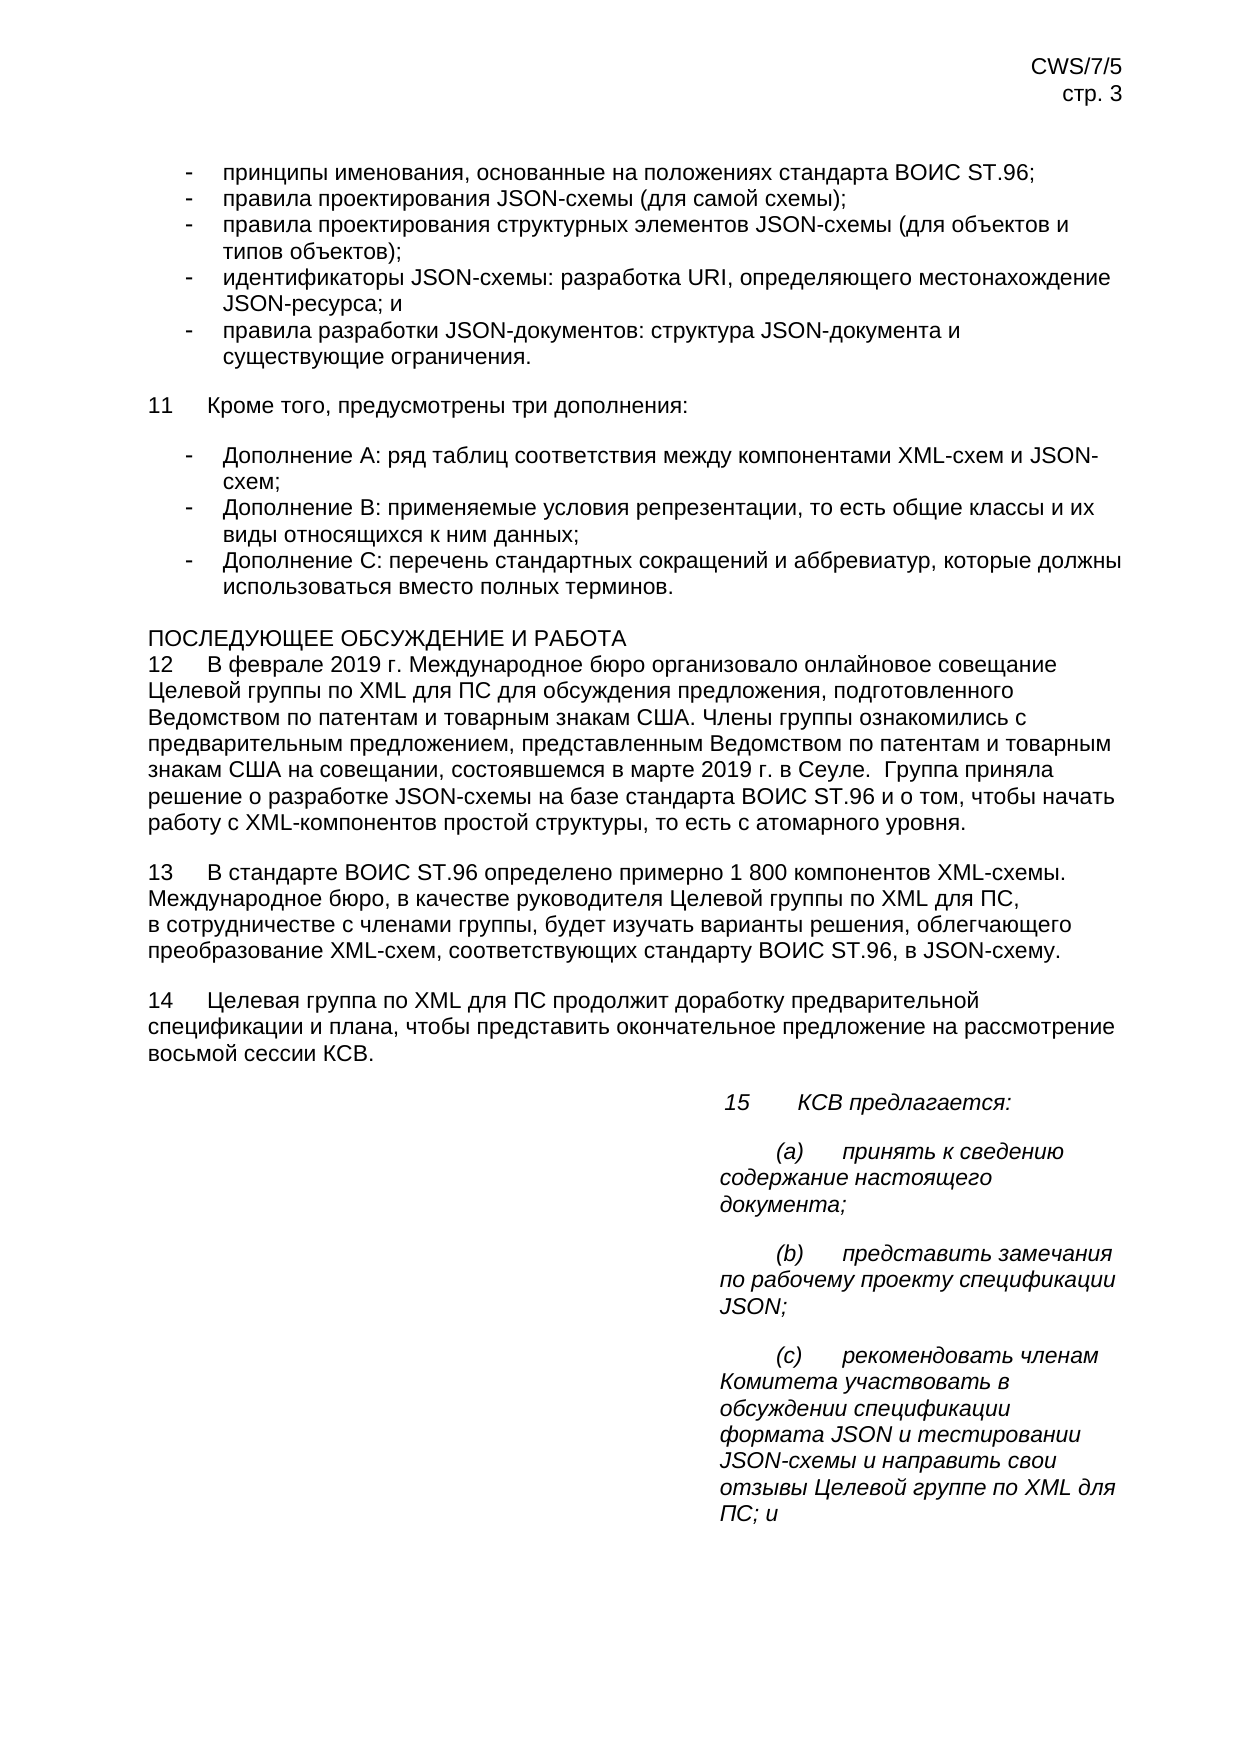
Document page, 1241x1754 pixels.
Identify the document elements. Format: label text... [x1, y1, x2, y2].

list Дополнение A: ряд таблиц соответствия между компонентами XML-схем и JSON-схем; [185, 442, 1122, 494]
text В стандарте ВОИС ST.96 определено примерно 1 800 компонентов XML-схемы. Международное бюро, в качестве руководителя Целевой группы по XML для ПС, в сотрудничестве с членами группы, будет изучать варианты решения, облегчающего преобразование XML-схем, соответствующих стандарту ВОИС ST.96, в JSON-схему. [148, 858, 1122, 964]
list принципы именования, основанные на положениях стандарта ВОИС ST.96; [185, 158, 1122, 185]
list правила проектирования структурных элементов JSON-схемы (для объектов и типов объектов); [185, 211, 1122, 264]
list принять к сведению содержание настоящего документа; [719, 1138, 1122, 1217]
list правила разработки JSON-документов: структура JSON-документа и существующие ограничения. [185, 317, 1122, 369]
subtitle ПОСЛЕДУЮЩЕЕ ОБСУЖДЕНИЕ И РАБОТА [148, 625, 1122, 651]
text Кроме того, предусмотрены три дополнения: [148, 392, 1122, 419]
list идентификаторы JSON-схемы: разработка URI, определяющего местонахождение JSON-ресурса; и [185, 264, 1122, 317]
list правила проектирования JSON-схемы (для самой схемы); [185, 185, 1122, 211]
text КСВ предлагается: [724, 1089, 1122, 1115]
list представить замечания по рабочему проекту спецификации JSON; [719, 1240, 1122, 1319]
list рекомендовать членам Комитета участвовать в обсуждении спецификации формата JSON и тестировании JSON-схемы и направить свои отзывы Целевой группе по XML для ПС; и [719, 1342, 1122, 1526]
list Дополнение B: применяемые условия репрезентации, то есть общие классы и их виды относящихся к ним данных; [185, 494, 1122, 547]
text В феврале 2019 г. Международное бюро организовало онлайновое совещание Целевой группы по XML для ПС для обсуждения предложения, подготовленного Ведомством по патентам и товарным знакам США. Члены группы ознакомились с предварительным предложением, представленным Ведомством по патентам и товарным знакам США на совещании, состоявшемся в марте 2019 г. в Сеуле. Группа приняла решение о разработке JSON-схемы на базе стандарта ВОИС ST.96 и о том, чтобы начать работу с XML-компонентов простой структуры, то есть с атомарного уровня. [148, 651, 1122, 836]
list Дополнение C: перечень стандартных сокращений и аббревиатур, которые должны использоваться вместо полных терминов. [185, 547, 1122, 600]
text Целевая группа по XML для ПС продолжит доработку предварительной спецификации и плана, чтобы представить окончательное предложение на рассмотрение восьмой сессии КСВ. [148, 987, 1122, 1066]
